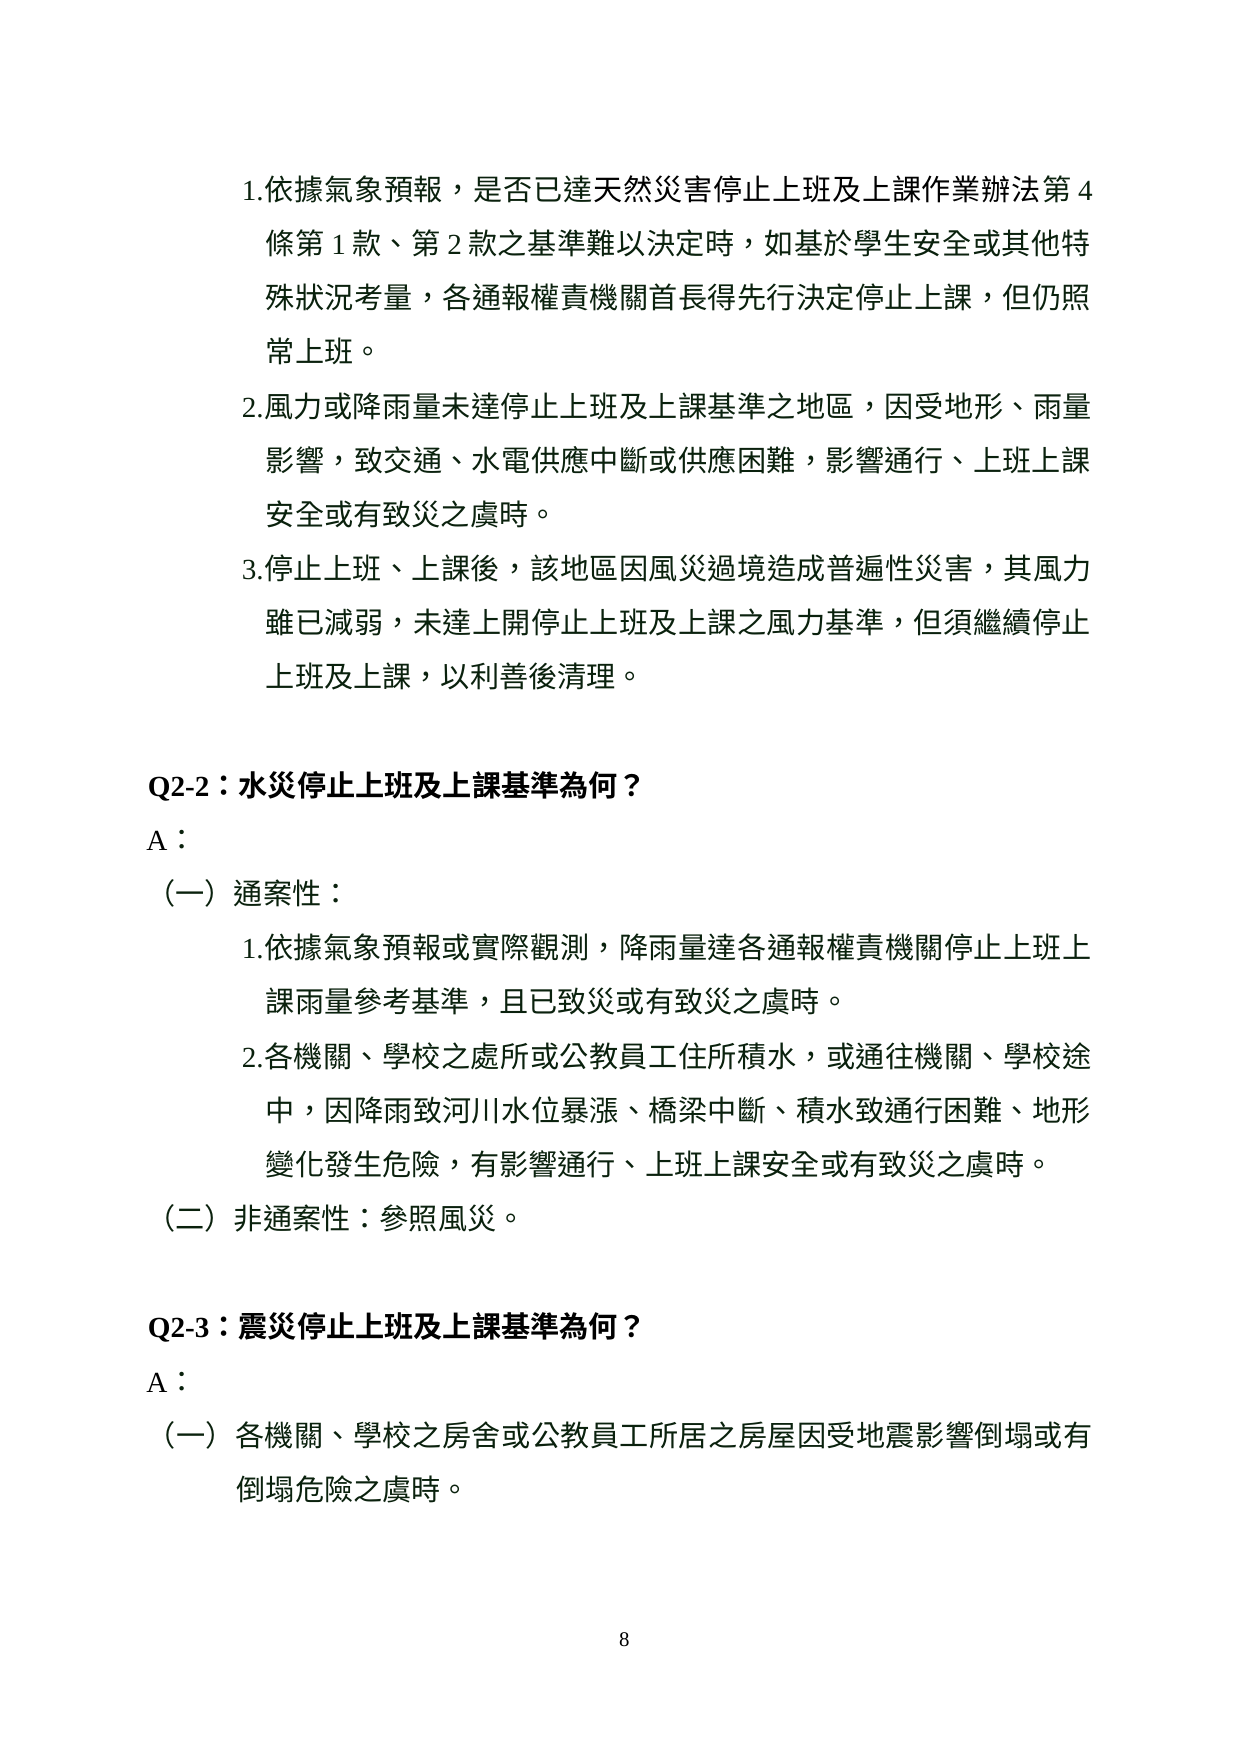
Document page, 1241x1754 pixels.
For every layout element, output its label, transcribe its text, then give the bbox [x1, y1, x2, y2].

text Q2-2：水災停止上班及上課基準為何？ [148, 753, 1092, 807]
text Q2-3：震災停止上班及上課基準為何？ [148, 1294, 1092, 1349]
text A： [146, 807, 1092, 861]
text 1.依據氣象預報，是否已達天然災害停止上班及上課作業辦法第4條第1款、第2款之基準難以決定時，如基於學生安全或其他特殊狀況考量，各通報權責機關首長得先行決定停止上課，但仍照常上班。 [242, 157, 1092, 374]
text 2.各機關、學校之處所或公教員工住所積水，或通往機關、學校途中，因降雨致河川水位暴漲、橋梁中斷、積水致通行困難、地形變化發生危險，有影響通行、上班上課安全或有致災之虞時。 [242, 1024, 1092, 1186]
text A： [146, 1349, 1092, 1403]
text （一）通案性： [146, 861, 1092, 915]
text （二）非通案性：參照風災。 [146, 1186, 1092, 1240]
text （一）各機關、學校之房舍或公教員工所居之房屋因受地震影響倒塌或有倒塌危險之虞時。 [146, 1403, 1092, 1511]
text 3.停止上班、上課後，該地區因風災過境造成普遍性災害，其風力雖已減弱，未達上開停止上班及上課之風力基準，但須繼續停止上班及上課，以利善後清理。 [242, 536, 1092, 699]
text 2.風力或降雨量未達停止上班及上課基準之地區，因受地形、雨量影響，致交通、水電供應中斷或供應困難，影響通行、上班上課安全或有致災之虞時。 [242, 374, 1092, 536]
text 1.依據氣象預報或實際觀測，降雨量達各通報權責機關停止上班上課雨量參考基準，且已致災或有致災之虞時。 [242, 915, 1092, 1024]
